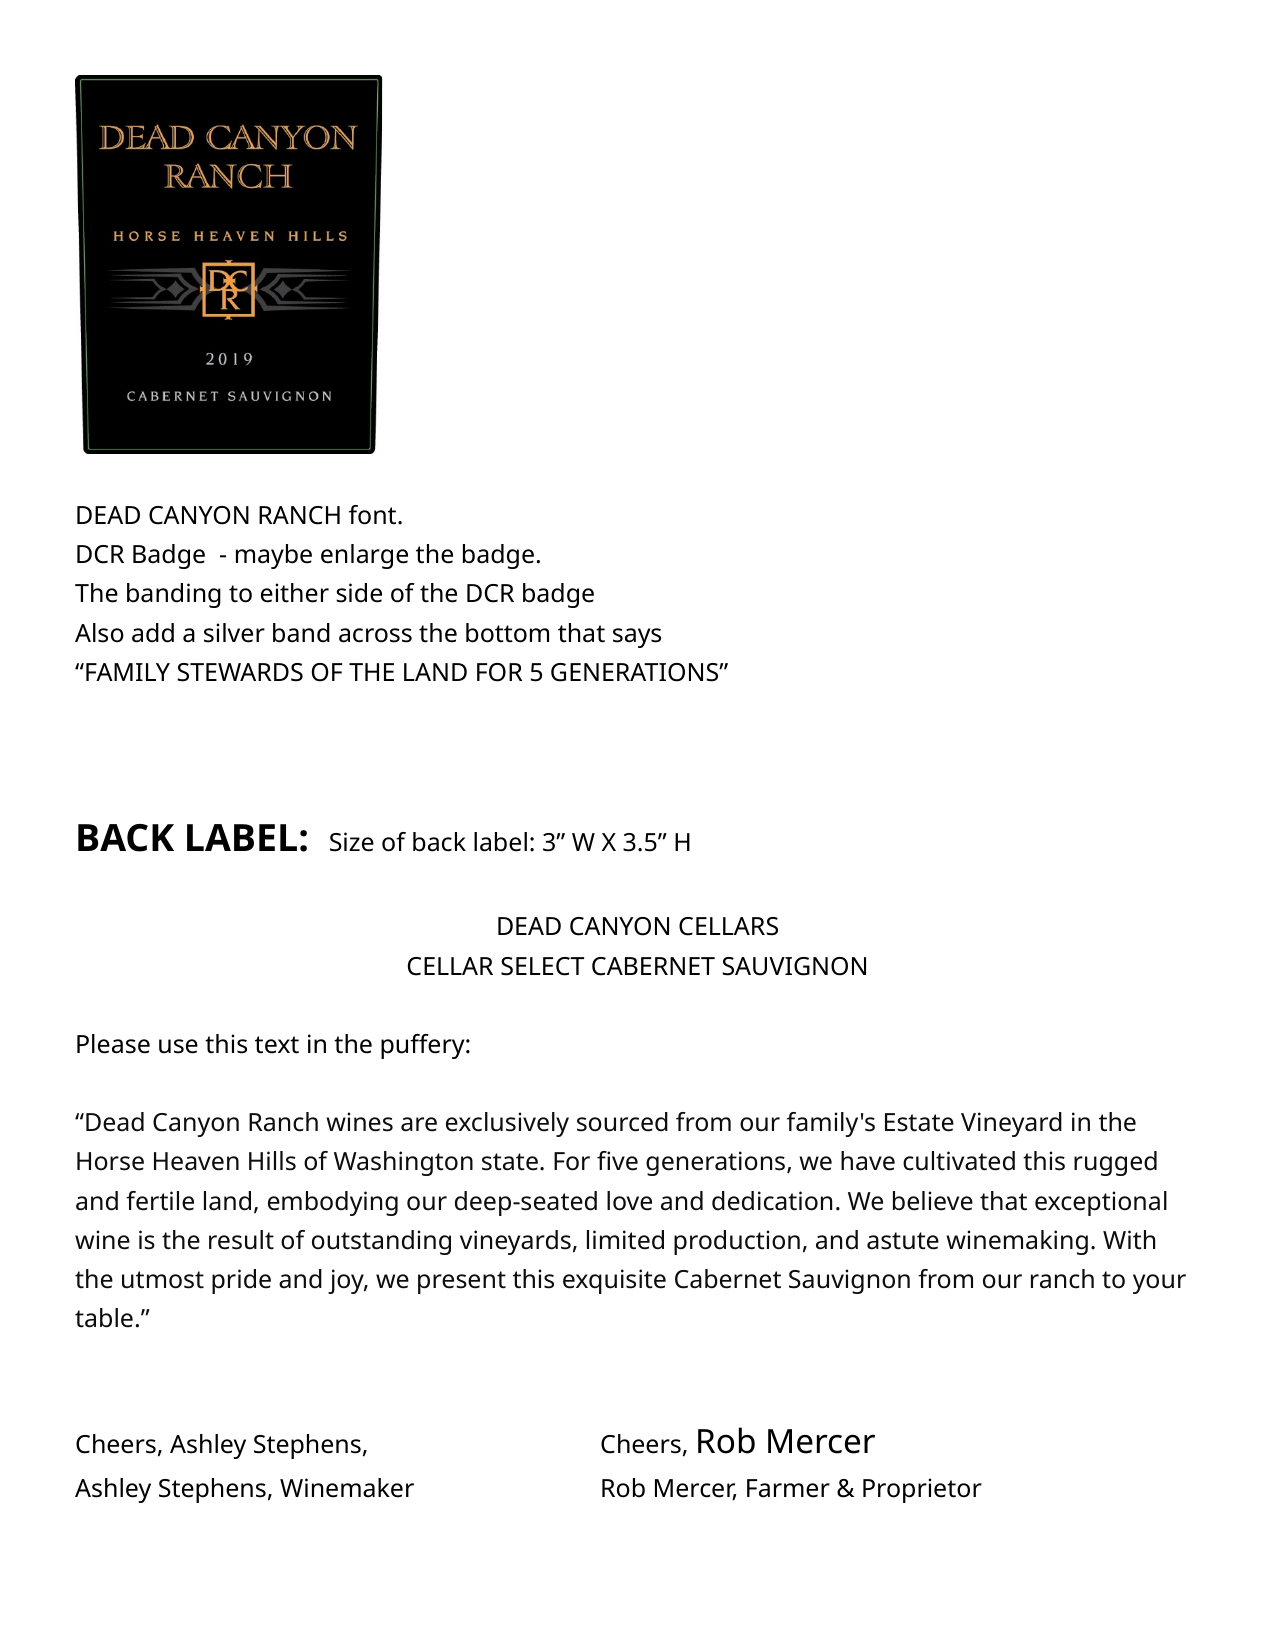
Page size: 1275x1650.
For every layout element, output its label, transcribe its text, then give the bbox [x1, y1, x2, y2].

picture [75, 75, 383, 454]
text Please use this text in the puffery: [75, 1026, 1200, 1061]
text “FAMILY STEWARDS OF THE LAND FOR 5 GENERATIONS” [75, 654, 1200, 688]
text Also add a silver band across the bottom that says [75, 615, 1200, 649]
text “Dead Canyon Ranch wines are exclusively sourced from our family's Estate Vineyard in the Horse Heaven Hills of Washington state. For five generations, we have cultivated this rugged and fertile land, embodying our deep-seated love and dedication. We believe that exceptional wine is the result of outstanding vineyards, limited production, and astute winemaking. With the utmost pride and joy, we present this exquisite Cabernet Sauvignon from our ranch to your table.” [75, 1105, 1200, 1335]
text DEAD CANYON CELLARS [75, 909, 1200, 943]
text CELLAR SELECT CABERNET SAUVIGNON [75, 948, 1200, 982]
text DEAD CANYON RANCH font. [75, 498, 1200, 532]
text The banding to either side of the DCR badge [75, 576, 1200, 610]
text DCR Badge - maybe enlarge the badge. [75, 537, 1200, 571]
text Cheers, Ashley Stephens, Cheers, Rob Mercer [75, 1418, 1200, 1463]
text Ashley Stephens, Winemaker Rob Mercer, Farmer & Proprietor [75, 1470, 1200, 1504]
text BACK LABEL: Size of back label: 3” W X 3.5” H [75, 811, 1200, 862]
